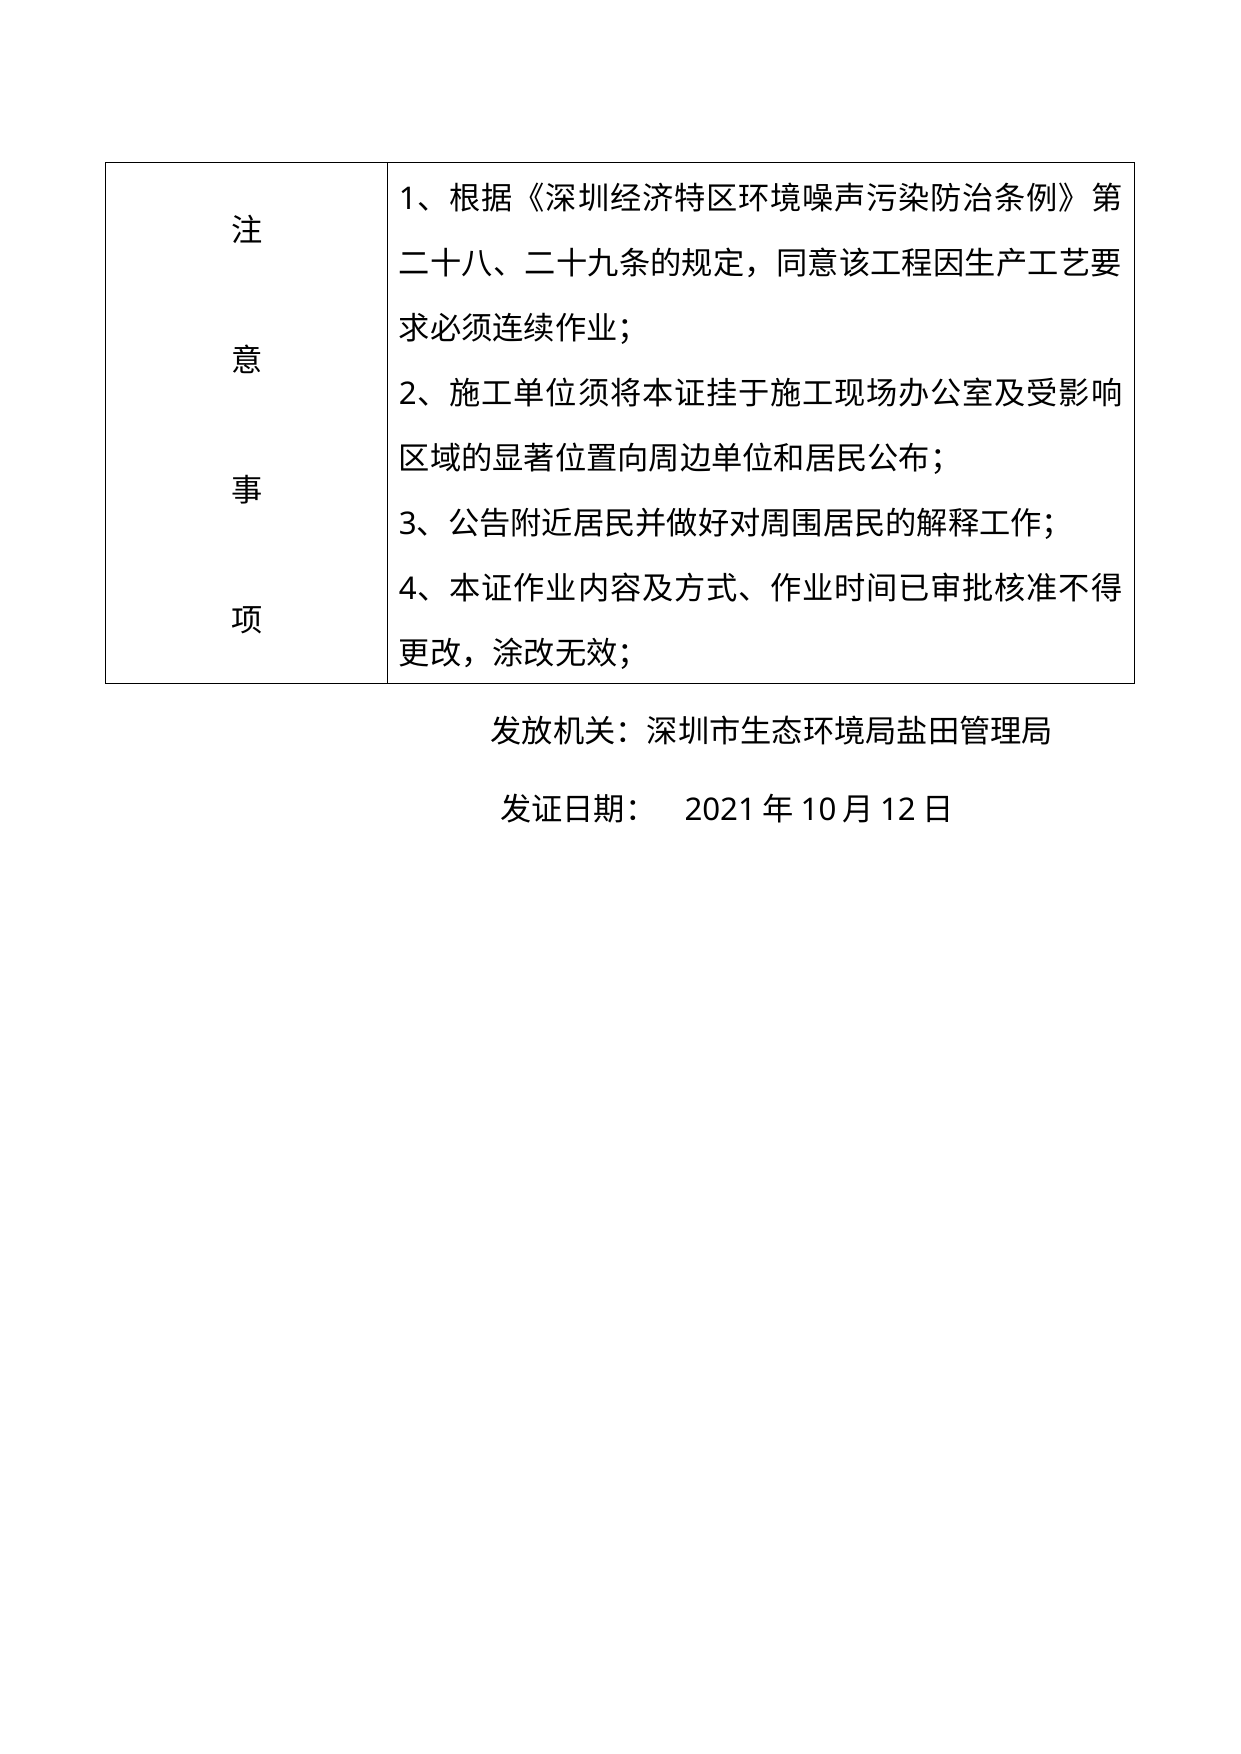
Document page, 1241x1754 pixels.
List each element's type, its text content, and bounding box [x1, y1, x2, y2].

text 发放机关：深圳市生态环境局盐田管理局 [128, 697, 1053, 762]
table_cell 1、根据《深圳经济特区环境噪声污染防治条例》第二十八、二十九条的规定，同意该工程因生产工艺要求必须连续作业； 2、施工单位须将本证挂于施工现场办公室及受影响区域的显著位置向周边单位和居民公布； 3、公告附近居民并做好对周围居民的解释工作； 4、本证作业内容及方式、作业时间已审批核准不得更改，涂改无效； [388, 163, 1134, 683]
text 发证日期： 2021年 10月12日 [187, 774, 990, 839]
table_cell 注 意 事 项 [106, 163, 387, 683]
